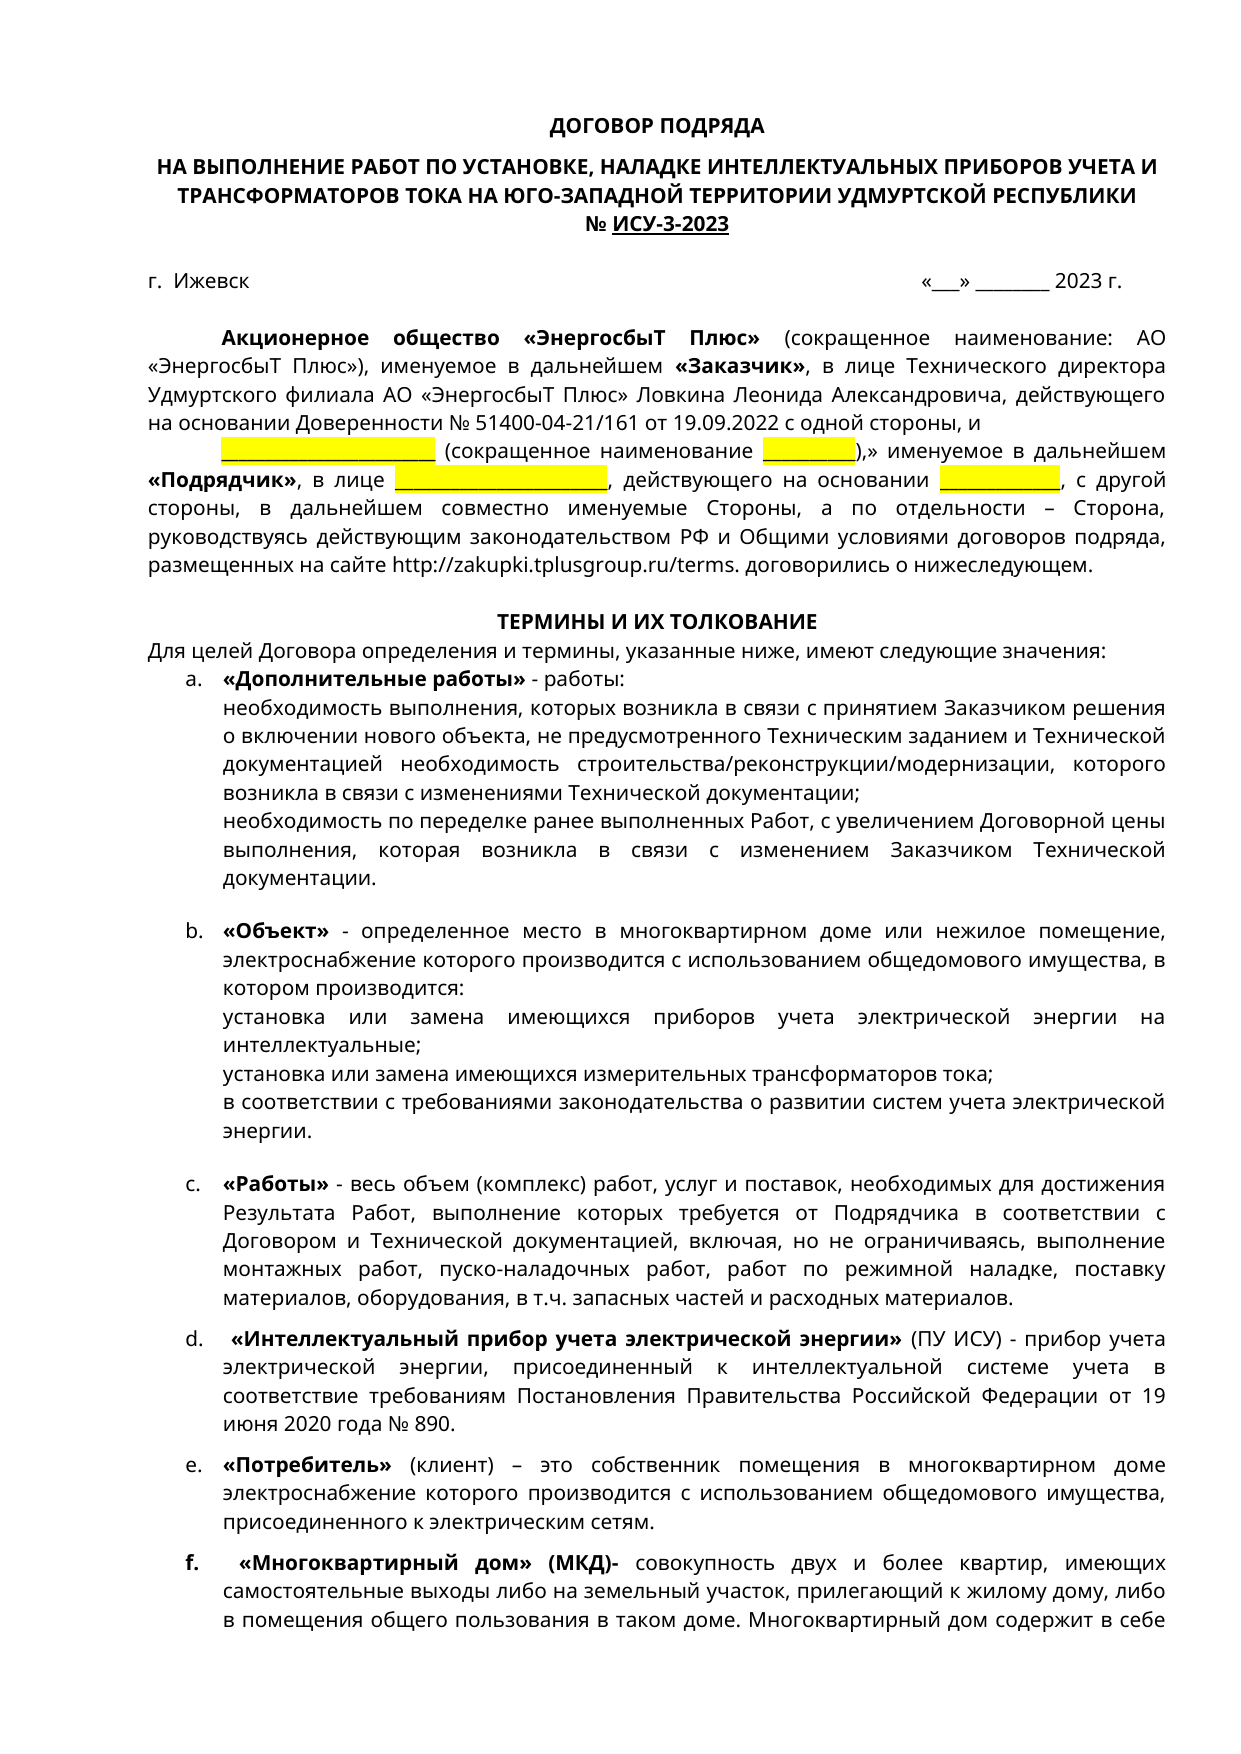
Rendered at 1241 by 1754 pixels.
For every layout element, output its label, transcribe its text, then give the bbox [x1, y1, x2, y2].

list «Объект» - определенное место в многоквартирном доме или нежилое помещение, электроснабжение которого производится с использованием общедомового имущества, в котором производится: [185, 917, 1167, 1002]
list «Потребитель» (клиент) – это собственник помещения в многоквартирном доме электроснабжение которого производится с использованием общедомового имущества, присоединенного к электрическим сетям. [185, 1450, 1167, 1535]
list «Дополнительные работы» - работы: [185, 664, 1167, 693]
list установка или замена имеющихся измерительных трансформаторов тока; [223, 1059, 1167, 1087]
text НА ВЫПОЛНЕНИЕ РАБОТ ПО УСТАНОВКЕ, НАЛАДКЕ ИНТЕЛЛЕКТУАЛЬНЫХ ПРИБОРОВ УЧЕТА И ТРАНСФОРМАТОРОВ ТОКА НА ЮГО-ЗАПАДНОЙ ТЕРРИТОРИИ УДМУРТСКОЙ РЕСПУБЛИКИ [148, 152, 1167, 209]
text Для целей Договора определения и термины, указанные ниже, имеют следующие значения: [148, 636, 1167, 664]
list «Работы» - весь объем (комплекс) работ, услуг и поставок, необходимых для достижения Результата Работ, выполнение которых требуется от Подрядчика в соответствии с Договором и Технической документацией, включая, но не ограничиваясь, выполнение монтажных работ, пуско-наладочных работ, работ по режимной наладке, поставку материалов, оборудования, в т.ч. запасных частей и расходных материалов. [185, 1169, 1167, 1311]
text _________________________ (сокращенное наименование __________),» именуемое в дальнейшем «Подрядчик», в лице _______________________, действующего на основании _____________, с другой стороны, в дальнейшем совместно именуемые Стороны, а по отдельности – Сторона, руководствуясь действующим законодательством РФ и Общими условиями договоров подряда, размещенных на сайте http://zakupki.tplusgroup.ru/terms. договорились о нижеследующем. [148, 437, 1167, 579]
text № ИСУ-3-2023 [148, 209, 1167, 238]
text Акционерное общество «ЭнергосбыТ Плюс» (сокращенное наименование: АО «ЭнергосбыТ Плюс»), именуемое в дальнейшем «Заказчик», в лице Технического директора Удмуртского филиала АО «ЭнергосбыТ Плюс» Ловкина Леонида Александровича, действующего на основании Доверенности № 51400-04-21/161 от 19.09.2022 с одной стороны, и [148, 323, 1167, 437]
list установка или замена имеющихся приборов учета электрической энергии на интеллектуальные; [223, 1002, 1167, 1059]
list «Интеллектуальный прибор учета электрической энергии» (ПУ ИСУ) - прибор учета электрической энергии, присоединенный к интеллектуальной системе учета в соответствие требованиям Постановления Правительства Российской Федерации от 19 июня 2020 года № 890. [185, 1324, 1167, 1438]
list необходимость выполнения, которых возникла в связи с принятием Заказчиком решения о включении нового объекта, не предусмотренного Техническим заданием и Технической документацией необходимость строительства/реконструкции/модернизации, которого возникла в связи с изменениями Технической документации; [223, 693, 1167, 806]
list в соответствии с требованиями законодательства о развитии систем учета электрической энергии. [223, 1087, 1167, 1144]
list необходимость по переделке ранее выполненных Работ, с увеличением Договорной цены выполнения, которая возникла в связи с изменением Заказчиком Технической документации. [223, 806, 1167, 892]
subtitle Договор подряда [148, 111, 1167, 140]
subtitle Термины и их толкование [148, 607, 1167, 636]
text г. Ижевск «___» ________ 2023 г. [148, 266, 1167, 294]
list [185, 1548, 1167, 1633]
